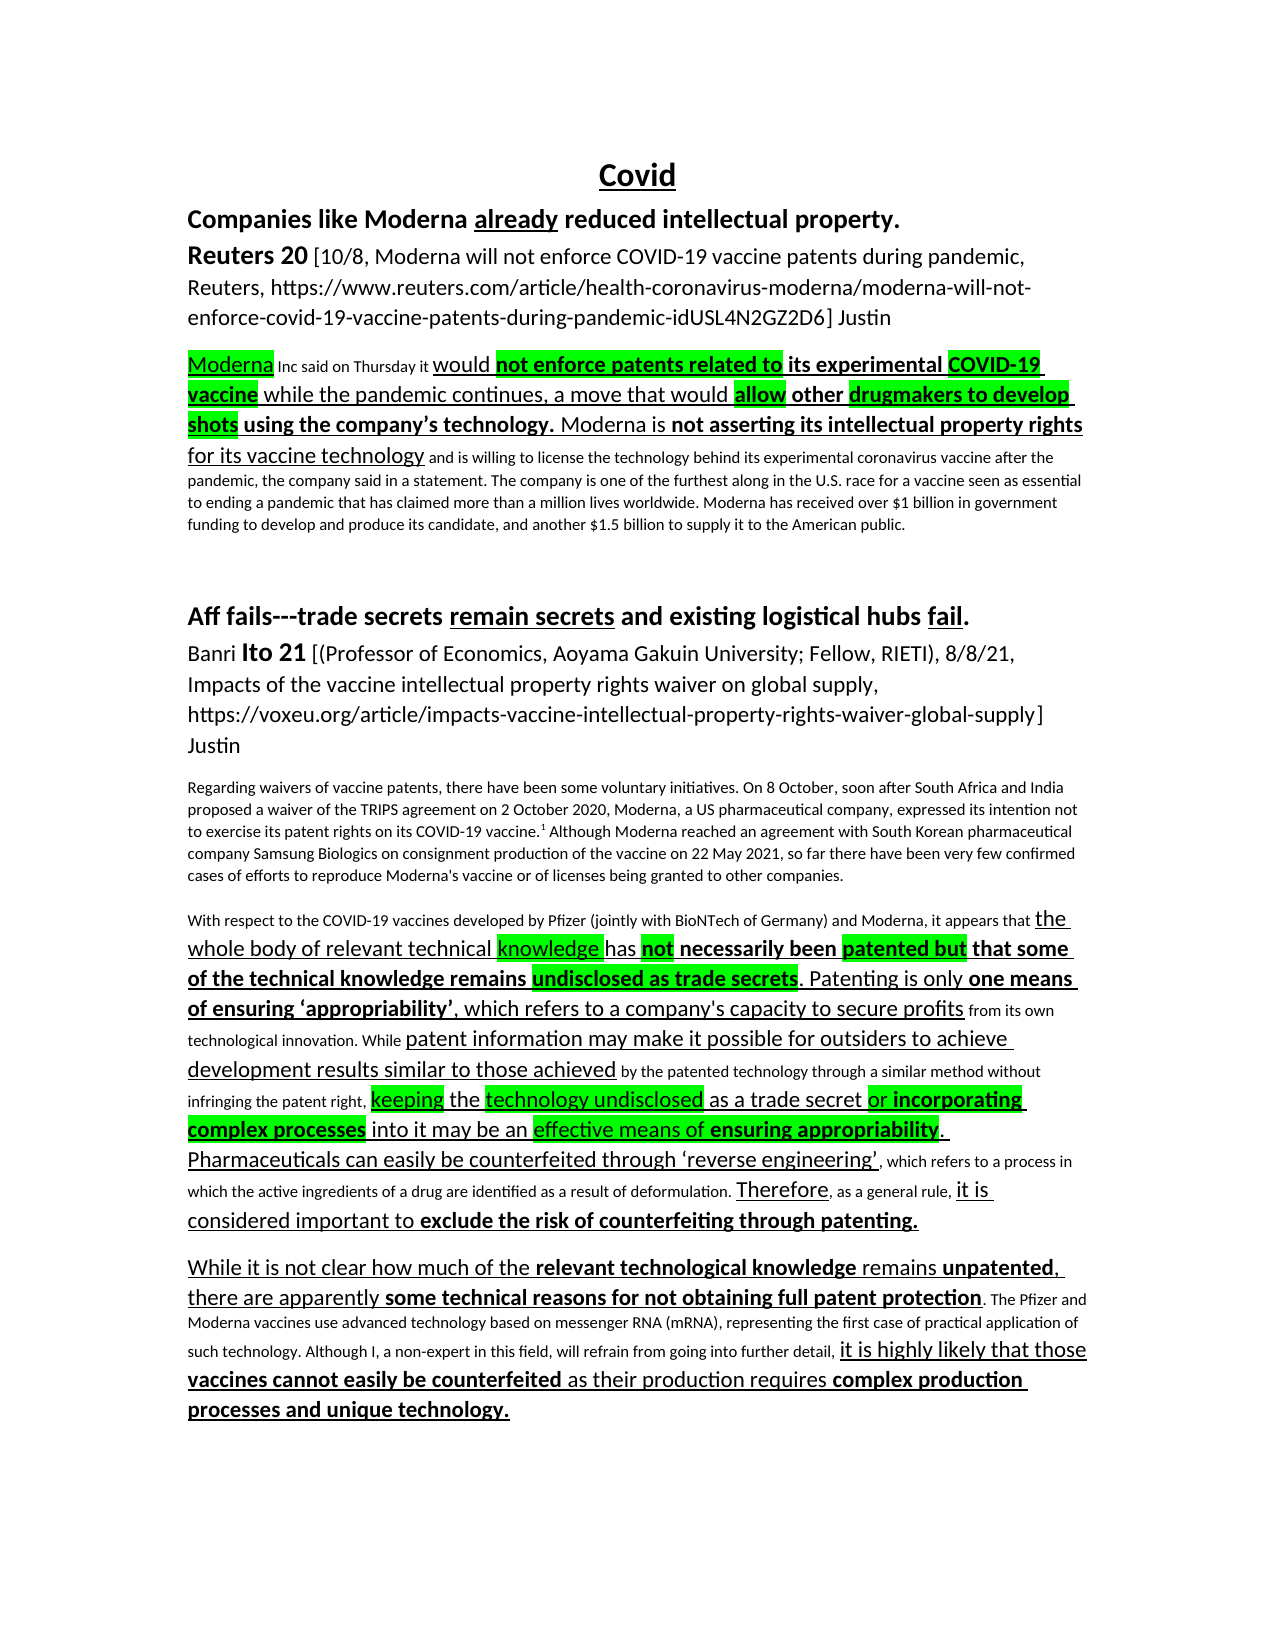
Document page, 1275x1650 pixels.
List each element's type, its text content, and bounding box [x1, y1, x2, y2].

text Moderna Inc said on Thursday it would not enforce patents related to its experimental COVID-19 vaccine while the pandemic continues, a move that would allow other drugmakers to develop shots using the company’s technology. Moderna is not asserting its intellectual property rights for its vaccine technology and is willing to license the technology behind its experimental coronavirus vaccine after the pandemic, the company said in a statement. The company is one of the furthest along in the U.S. race for a vaccine seen as essential to ending a pandemic that has claimed more than a million lives worldwide. Moderna has received over $1 billion in government funding to develop and produce its candidate, and another $1.5 billion to supply it to the American public. [187, 350, 1087, 534]
text With respect to the COVID-19 vaccines developed by Pfizer (jointly with BioNTech of Germany) and Moderna, it appears that the whole body of relevant technical knowledge has not necessarily been patented but that some of the technical knowledge remains undisclosed as trade secrets. Patenting is only one means of ensuring ‘appropriability’, which refers to a company's capacity to secure profits from its own technological innovation. While patent information may make it possible for outsiders to achieve development results similar to those achieved by the patented technology through a similar method without infringing the patent right, keeping the technology undisclosed as a trade secret or incorporating complex processes into it may be an effective means of ensuring appropriability. Pharmaceuticals can easily be counterfeited through ‘reverse engineering’, which refers to a process in which the active ingredients of a drug are identified as a result of deformulation. Therefore, as a general rule, it is considered important to exclude the risk of counterfeiting through patenting. [187, 904, 1087, 1234]
text Reuters 20 [10/8, Moderna will not enforce COVID-19 vaccine patents during pandemic, Reuters, https://www.reuters.com/article/health-coronavirus-moderna/moderna-will-not-enforce-covid-19-vaccine-patents-during-pandemic-idUSL4N2GZ2D6] Justin [187, 238, 1087, 331]
text Banri Ito 21 [(Professor of Economics, Aoyama Gakuin University; Fellow, RIETI), 8/8/21, Impacts of the vaccine intellectual property rights waiver on global supply, https://voxeu.org/article/impacts-vaccine-intellectual-property-rights-waiver-global-supply] Justin [187, 635, 1087, 759]
text While it is not clear how much of the relevant technological knowledge remains unpatented, there are apparently some technical reasons for not obtaining full patent protection. The Pfizer and Moderna vaccines use advanced technology based on messenger RNA (mRNA), representing the first case of practical application of such technology. Although I, a non-expert in this field, will refrain from going into further detail, it is highly likely that those vaccines cannot easily be counterfeited as their production requires complex production processes and unique technology. [187, 1253, 1087, 1423]
subtitle Covid [187, 154, 1087, 195]
text Regarding waivers of vaccine patents, there have been some voluntary initiatives. On 8 October, soon after South Africa and India proposed a waiver of the TRIPS agreement on 2 October 2020, Moderna, a US pharmaceutical company, expressed its intention not to exercise its patent rights on its COVID-19 vaccine.1 Although Moderna reached an agreement with South Korean pharmaceutical company Samsung Biologics on consignment production of the vaccine on 22 May 2021, so far there have been very few confirmed cases of efforts to reproduce Moderna's vaccine or of licenses being granted to other companies. [187, 778, 1087, 886]
subtitle Aff fails---trade secrets remain secrets and existing logistical hubs fail. [187, 599, 1087, 633]
subtitle Companies like Moderna already reduced intellectual property. [187, 202, 1087, 235]
